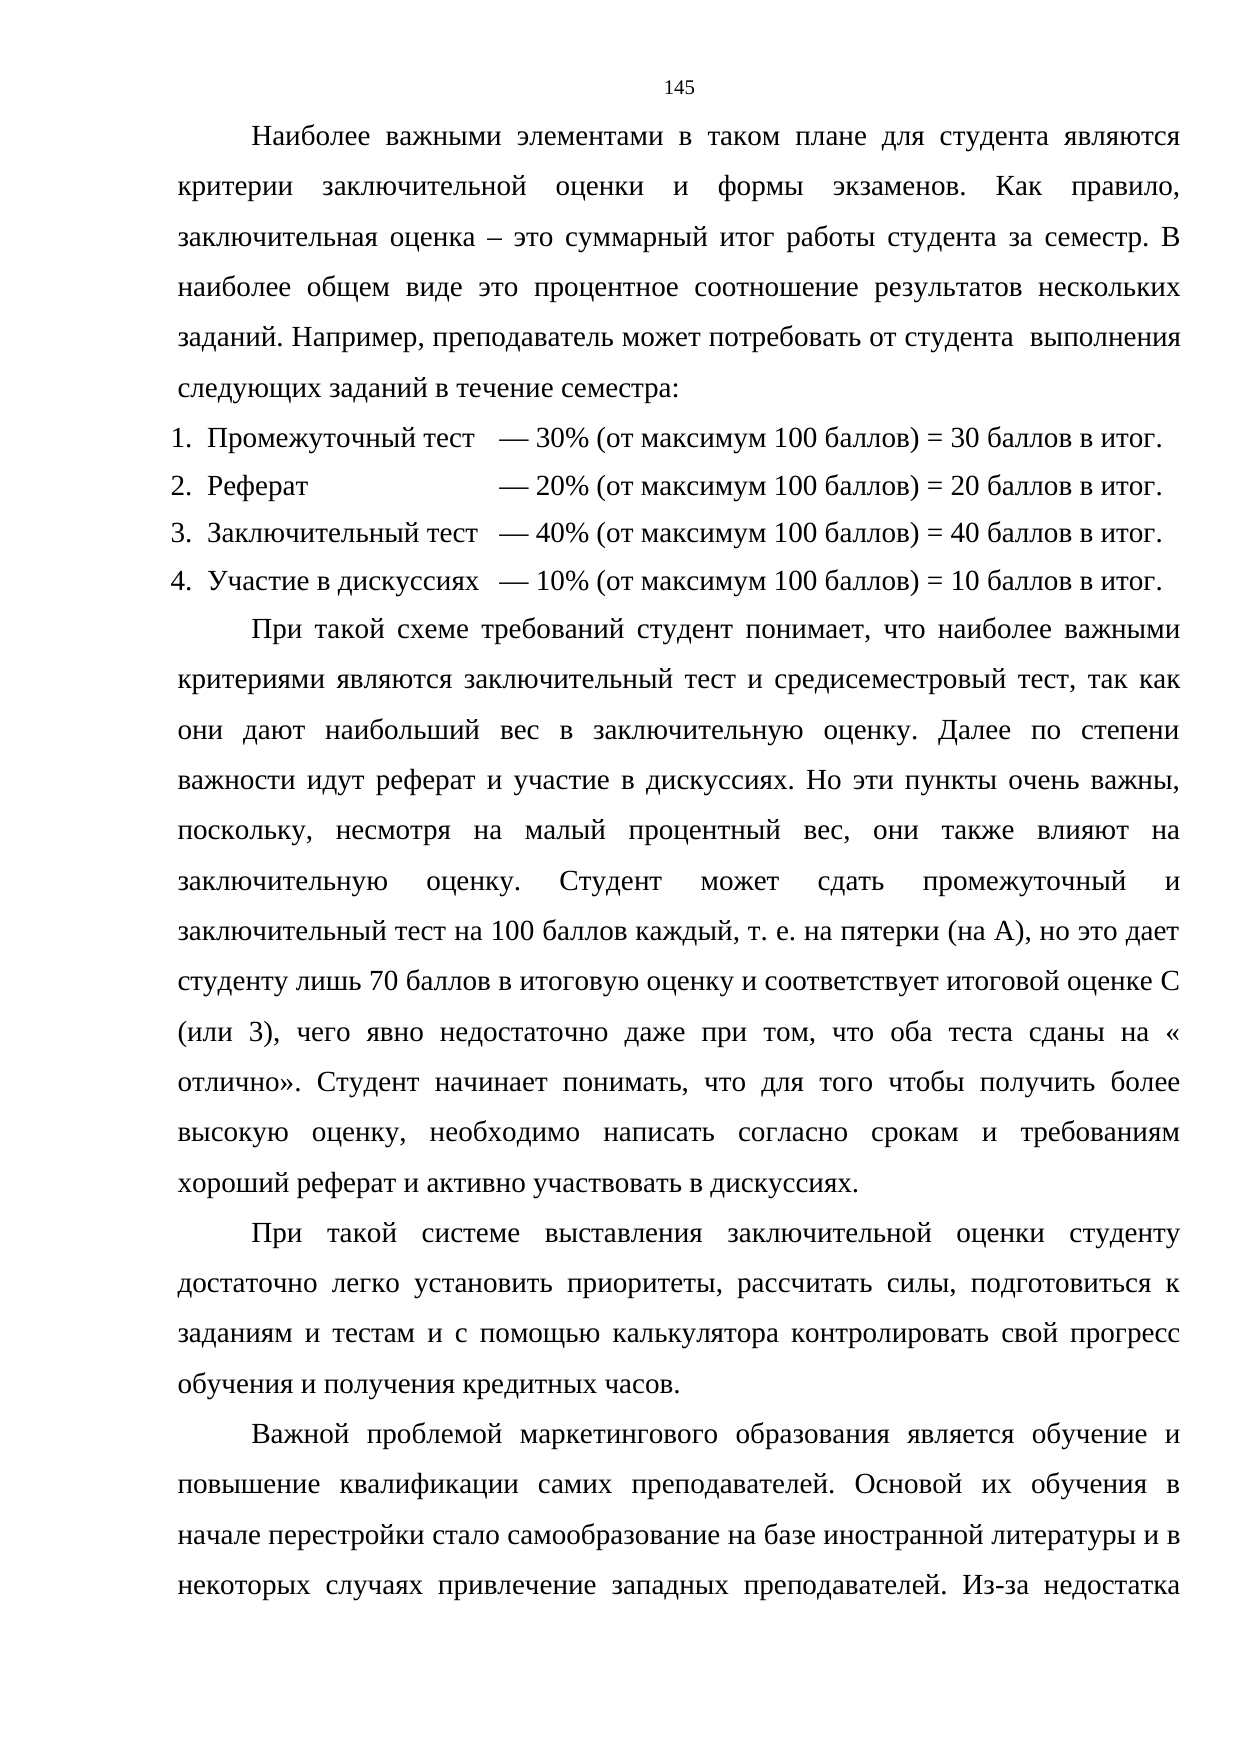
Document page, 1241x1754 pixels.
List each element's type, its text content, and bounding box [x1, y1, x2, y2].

text При такой схеме требований студент понимает, что наиболее важными критериями являются заключительный тест и средисеместровый тест, так как они дают наибольший вес в заключительную оценку. Далее по степени важности идут реферат и участие в дискуссиях. Но эти пункты очень важны, поскольку, несмотря на малый процентный вес, они также влияют на заключительную оценку. Студент может сдать промежуточный и заключительный тест на 100 баллов каждый, т. е. на пятерки (на А), но это дает студенту лишь 70 баллов в итоговую оценку и соответствует итоговой оценке С (или 3), чего явно недостаточно даже при том, что оба теста сданы на « отлично». Студент начинает понимать, что для того чтобы получить более высокую оценку, необходимо написать согласно срокам и требованиям хороший реферат и активно участвовать в дискуссиях. [177, 611, 1181, 1198]
table_cell 2. Реферат [167, 468, 496, 516]
table_cell — 20% (от максимум 100 баллов) = 20 баллов в итог. [496, 468, 1191, 516]
table_cell 4. Участие в дискуссиях [167, 564, 496, 611]
table_cell — 40% (от максимум 100 баллов) = 40 баллов в итог. [496, 516, 1191, 563]
text При такой системе выставления заключительной оценки студенту достаточно легко установить приоритеты, рассчитать силы, подготовиться к заданиям и тестам и с помощью калькулятора контролировать свой прогресс обучения и получения кредитных часов. [177, 1215, 1181, 1399]
table_cell 3. Заключительный тест [167, 516, 496, 563]
table_cell — 10% (от максимум 100 баллов) = 10 баллов в итог. [496, 564, 1191, 611]
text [177, 1416, 1181, 1601]
table_header 1. Промежуточный тест [167, 420, 496, 468]
table_header — 30% (от максимум 100 баллов) = 30 баллов в итог. [496, 420, 1191, 468]
text Наиболее важными элементами в таком плане для студента являются критерии заключительной оценки и формы экзаменов. Как правило, заключительная оценка – это суммарный итог работы студента за семестр. В наиболее общем виде это процентное соотношение результатов нескольких заданий. Например, преподаватель может потребовать от студента выполнения следующих заданий в течение семестра: [177, 118, 1181, 403]
